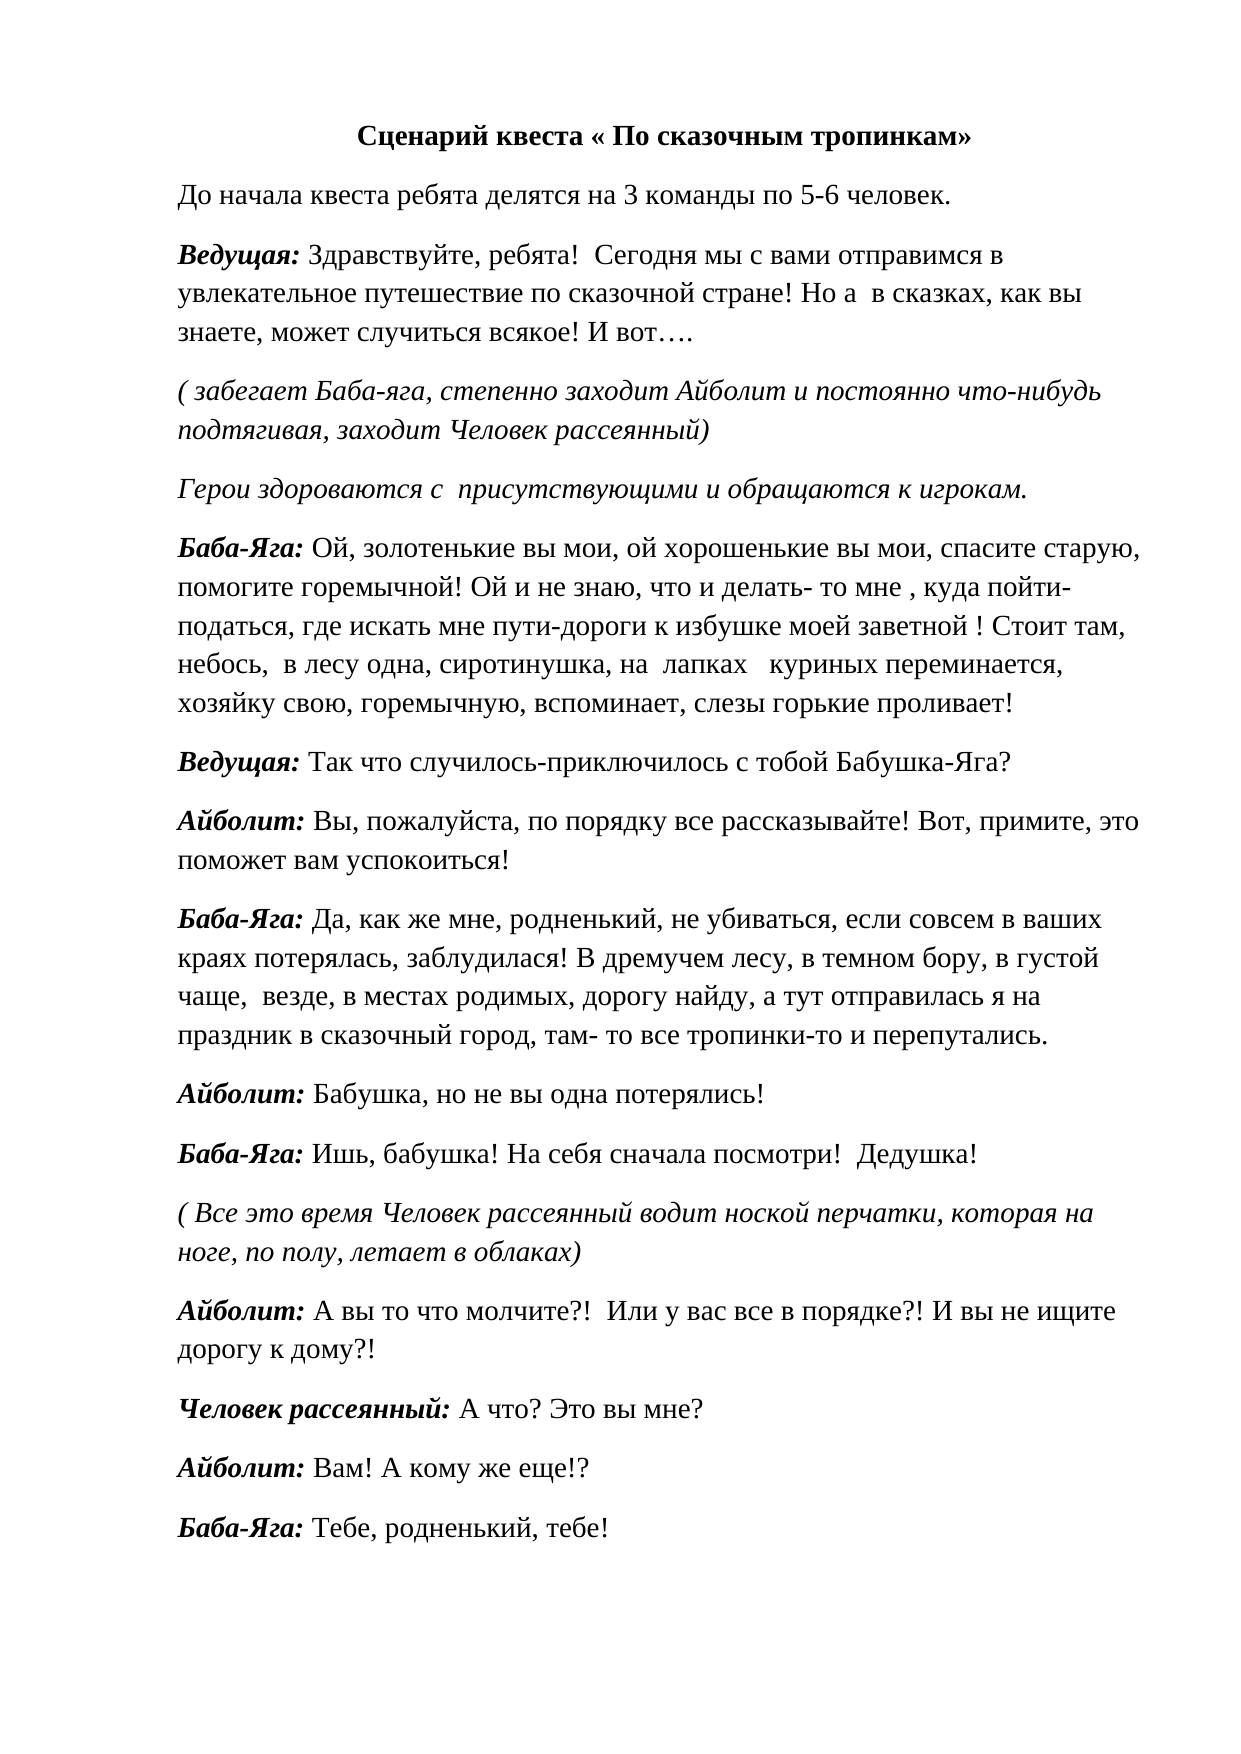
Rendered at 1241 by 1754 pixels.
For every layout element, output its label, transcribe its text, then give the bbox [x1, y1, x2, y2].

text Айболит: Вам! А кому же еще!? [177, 1450, 1152, 1484]
text Баба-Яга: Ой, золотенькие вы мои, ой хорошенькие вы мои, спасите старую, помогите горемычной! Ой и не знаю, что и делать- то мне , куда пойти- податься, где искать мне пути-дороги к избушке моей заветной ! Стоит там, небось, в лесу одна, сиротинушка, на лапках куриных переминается, хозяйку свою, горемычную, вспоминает, слезы горькие проливает! [177, 531, 1152, 718]
text Баба-Яга: Тебе, родненький, тебе! [177, 1510, 1152, 1543]
text Айболит: Бабушка, но не вы одна потерялись! [177, 1076, 1152, 1110]
text Сценарий квеста « По сказочным тропинкам» [177, 118, 1152, 152]
text Баба-Яга: Ишь, бабушка! На себя сначала посмотри! Дедушка! [177, 1136, 1152, 1169]
text ( забегает Баба-яга, степенно заходит Айболит и постоянно что-нибудь подтягивая, заходит Человек рассеянный) [177, 373, 1152, 445]
text Айболит: Вы, пожалуйста, по порядку все рассказывайте! Вот, примите, это поможет вам успокоиться! [177, 803, 1152, 876]
text Ведущая: Так что случилось-приключилось с тобой Бабушка-Яга? [177, 744, 1152, 778]
text Человек рассеянный: А что? Это вы мне? [177, 1391, 1152, 1424]
text ( Все это время Человек рассеянный водит ноской перчатки, которая на ноге, по полу, летает в облаках) [177, 1195, 1152, 1267]
text Герои здороваются с присутствующими и обращаются к игрокам. [177, 471, 1152, 505]
text Баба-Яга: Да, как же мне, родненький, не убиваться, если совсем в ваших краях потерялась, заблудилася! В дремучем лесу, в темном бору, в густой чаще, везде, в местах родимых, дорогу найду, а тут отправилась я на праздник в сказочный город, там- то все тропинки-то и перепутались. [177, 901, 1152, 1051]
text До начала квеста ребята делятся на 3 команды по 5-6 человек. [177, 177, 1152, 211]
text Айболит: А вы то что молчите?! Или у вас все в порядке?! И вы не ищите дорогу к дому?! [177, 1293, 1152, 1365]
text Ведущая: Здравствуйте, ребята! Сегодня мы с вами отправимся в увлекательное путешествие по сказочной стране! Но а в сказках, как вы знаете, может случиться всякое! И вот…. [177, 237, 1152, 347]
